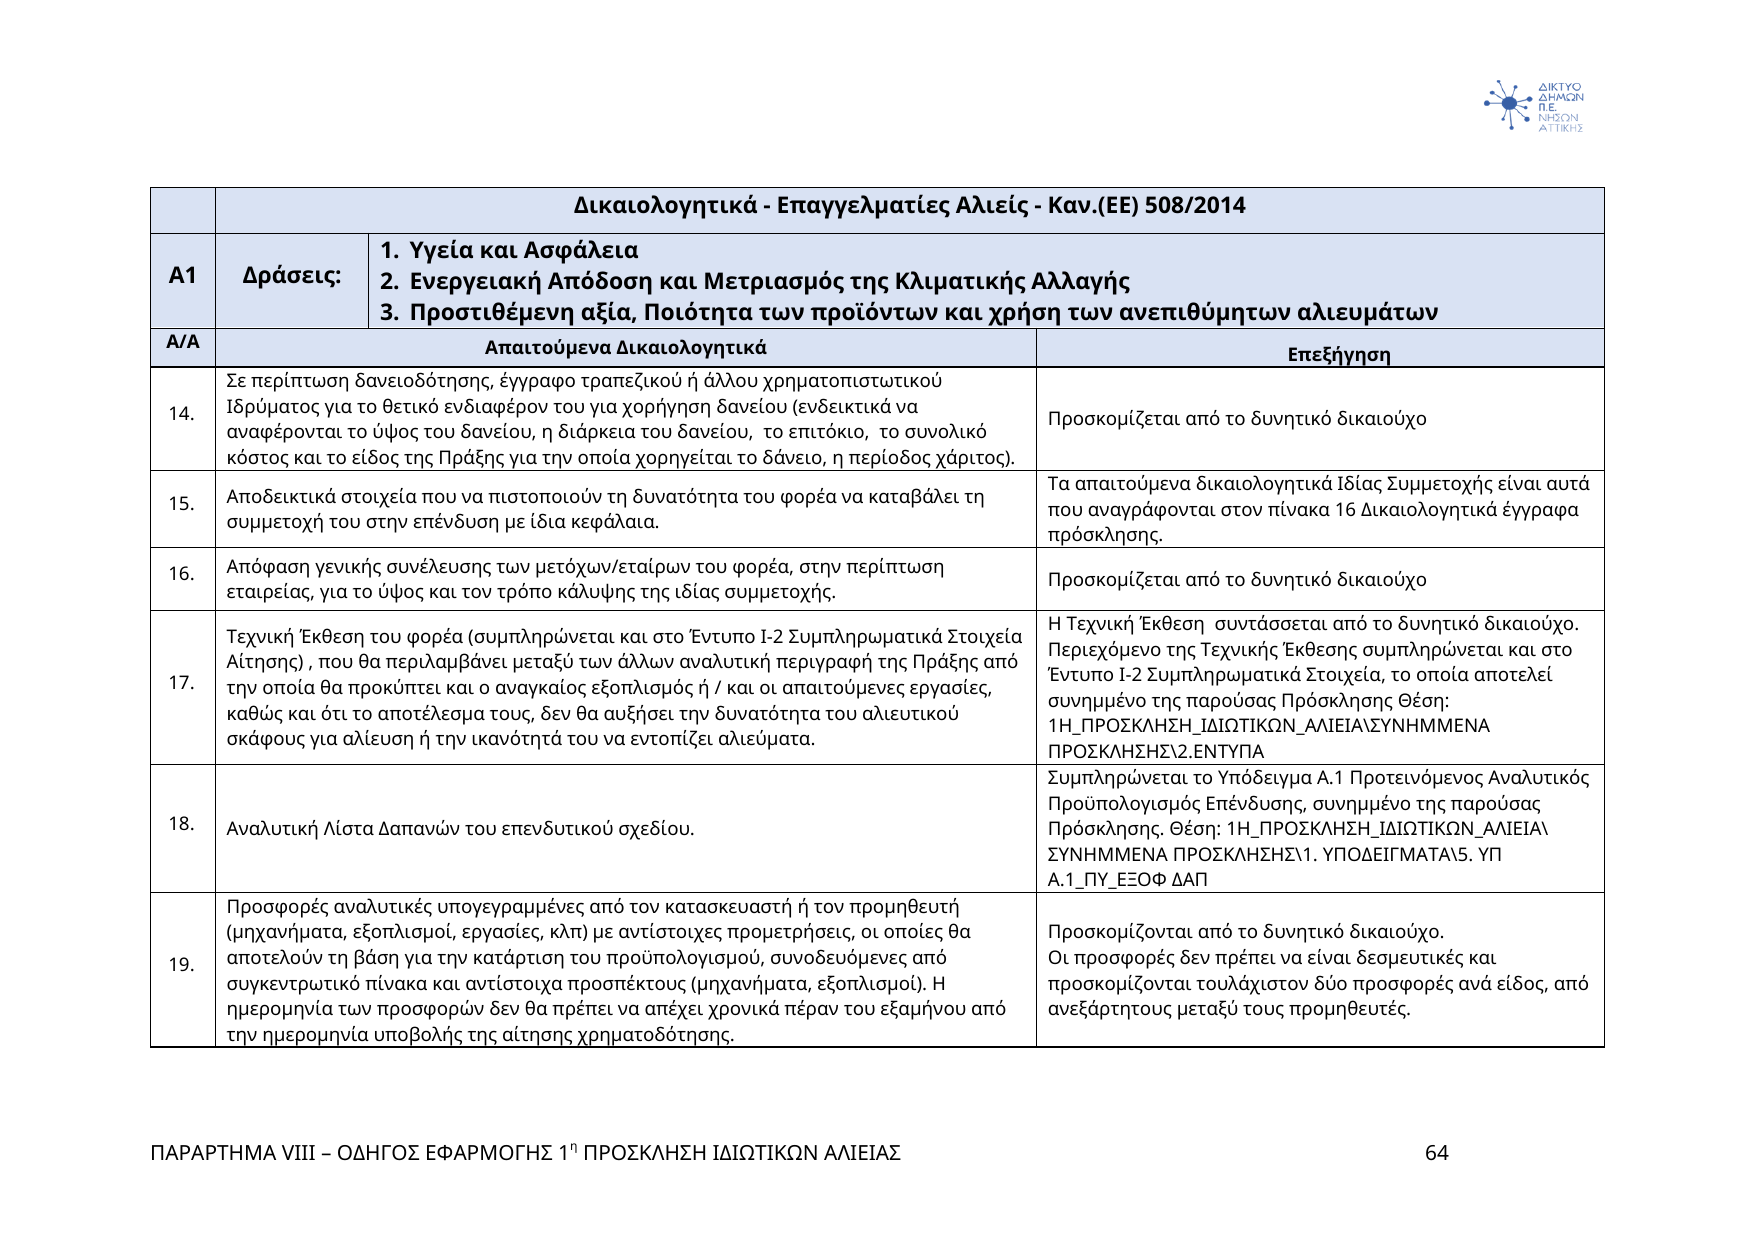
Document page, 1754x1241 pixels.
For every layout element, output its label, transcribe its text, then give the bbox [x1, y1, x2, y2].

table_cell Σε περίπτωση δανειοδότησης, έγγραφο τραπεζικού ή άλλου χρηματοπιστωτικού Ιδρύματος για το θετικό ενδιαφέρον του για χορήγηση δανείου (ενδεικτικά να αναφέρονται το ύψος του δανείου, η διάρκεια του δανείου, το επιτόκιο, το συνολικό κόστος και το είδος της Πράξης για την οποία χορηγείται το δάνειο, η περίοδος χάριτος). [216, 368, 1036, 469]
table_cell Προσκομίζεται από το δυνητικό δικαιούχο [1037, 548, 1604, 609]
table_cell [151, 471, 215, 547]
table_cell Συμπληρώνεται το Υπόδειγμα Α.1 Προτεινόμενος Αναλυτικός Προϋπολογισμός Επένδυσης, συνημμένο της παρούσας Πρόσκλησης. Θέση: 1Η_ΠΡΟΣΚΛΗΣΗ_ΙΔΙΩΤΙΚΩΝ_ΑΛΙΕΙΑ\ΣΥΝΗΜΜΕΝΑ ΠΡΟΣΚΛΗΣΗΣ\1. ΥΠΟΔΕΙΓΜΑΤΑ\5. ΥΠ Α.1_ΠΥ_ΕΞΟΦ ΔΑΠ [1037, 765, 1604, 892]
table_cell [151, 893, 215, 1046]
table_cell Α1 [151, 234, 215, 327]
table_cell Αναλυτική Λίστα Δαπανών του επενδυτικού σχεδίου. [216, 765, 1036, 892]
table_cell Προσφορές αναλυτικές υπογεγραμμένες από τον κατασκευαστή ή τον προμηθευτή (μηχανήματα, εξοπλισμοί, εργασίες, κλπ) με αντίστοιχες προμετρήσεις, οι οποίες θα αποτελούν τη βάση για την κατάρτιση του προϋπολογισμού, συνοδευόμενες από συγκεντρωτικό πίνακα και αντίστοιχα προσπέκτους (μηχανήματα, εξοπλισμοί). Η ημερομηνία των προσφορών δεν θα πρέπει να απέχει χρονικά πέραν του εξαμήνου από την ημερομηνία υποβολής της αίτησης χρηματοδότησης. [216, 893, 1036, 1046]
table_cell Αποδεικτικά στοιχεία που να πιστοποιούν τη δυνατότητα του φορέα να καταβάλει τη συμμετοχή του στην επένδυση με ίδια κεφάλαια. [216, 471, 1036, 547]
table_header Δικαιολογητικά - Επαγγελματίες Αλιείς - Καν.(ΕΕ) 508/2014 [216, 188, 1604, 233]
table_cell Δράσεις: [216, 234, 368, 327]
table_header [151, 188, 215, 233]
table_cell Προσκομίζεται από το δυνητικό δικαιούχο [1037, 368, 1604, 469]
table_cell Α/Α [151, 329, 215, 366]
table_cell Απαιτούμενα Δικαιολογητικά [216, 329, 1036, 366]
table_cell Τα απαιτούμενα δικαιολογητικά Ιδίας Συμμετοχής είναι αυτά που αναγράφονται στον πίνακα 16 Δικαιολογητικά έγγραφα πρόσκλησης. [1037, 471, 1604, 547]
table_cell Απόφαση γενικής συνέλευσης των μετόχων/εταίρων του φορέα, στην περίπτωση εταιρείας, για το ύψος και τον τρόπο κάλυψης της ιδίας συμμετοχής. [216, 548, 1036, 609]
table_cell Προσκομίζονται από το δυνητικό δικαιούχο. Οι προσφορές δεν πρέπει να είναι δεσμευτικές και προσκομίζονται τουλάχιστον δύο προσφορές ανά είδος, από ανεξάρτητους μεταξύ τους προμηθευτές. [1037, 893, 1604, 1046]
table_cell Επεξήγηση [1037, 329, 1604, 366]
table_cell Υγεία και Ασφάλεια Ενεργειακή Απόδοση και Μετριασμός της Κλιματικής Αλλαγής Προστιθέμενη αξία, Ποιότητα των προϊόντων και χρήση των ανεπιθύμητων αλιευμάτων [369, 234, 1604, 327]
table_cell [151, 611, 215, 764]
table_cell Η Τεχνική Έκθεση συντάσσεται από το δυνητικό δικαιούχο. Περιεχόμενο της Τεχνικής Έκθεσης συμπληρώνεται και στο Έντυπο Ι-2 Συμπληρωματικά Στοιχεία, το οποία αποτελεί συνημμένο της παρούσας Πρόσκλησης Θέση: 1Η_ΠΡΟΣΚΛΗΣΗ_ΙΔΙΩΤΙΚΩΝ_ΑΛΙΕΙΑ\ΣΥΝΗΜΜΕΝΑ ΠΡΟΣΚΛΗΣΗΣ\2.ΕΝΤΥΠΑ [1037, 611, 1604, 764]
table_cell [151, 368, 215, 469]
table_cell [151, 548, 215, 609]
table_cell [151, 765, 215, 892]
table_cell Τεχνική Έκθεση του φορέα (συμπληρώνεται και στο Έντυπο Ι-2 Συμπληρωματικά Στοιχεία Αίτησης) , που θα περιλαμβάνει μεταξύ των άλλων αναλυτική περιγραφή της Πράξης από την οποία θα προκύπτει και ο αναγκαίος εξοπλισμός ή / και οι απαιτούμενες εργασίες, καθώς και ότι το αποτέλεσμα τους, δεν θα αυξήσει την δυνατότητα του αλιευτικού σκάφους για αλίευση ή την ικανότητά του να εντοπίζει αλιεύματα. [216, 611, 1036, 764]
